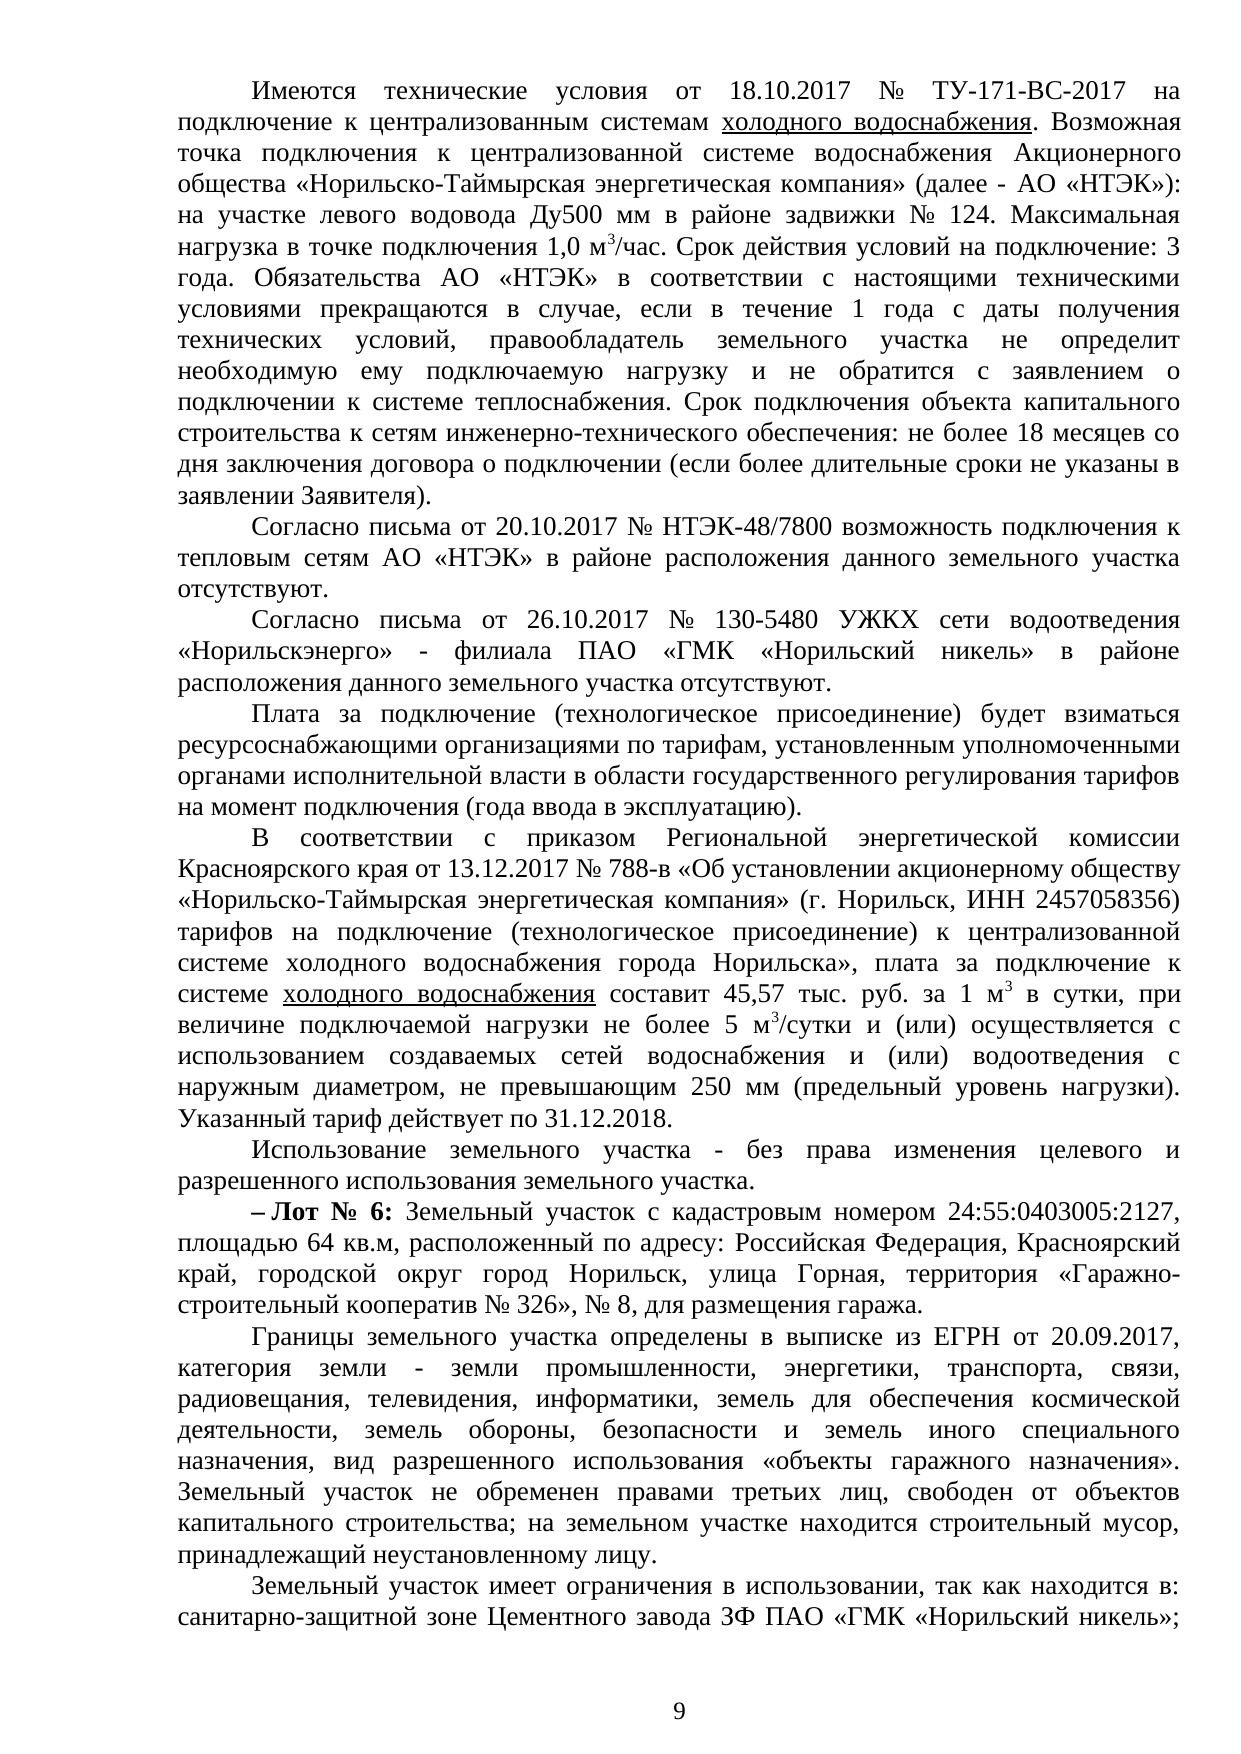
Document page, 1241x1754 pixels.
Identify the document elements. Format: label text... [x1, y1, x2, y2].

text Использование земельного участка - без права изменения целевого и разрешенного использования земельного участка. [177, 1133, 1181, 1195]
text Имеются технические условия от 18.10.2017 № ТУ-171-ВС-2017 на подключение к централизованным системам холодного водоснабжения. Возможная точка подключения к централизованной системе водоснабжения Акционерного общества «Норильско-Таймырская энергетическая компания» (далее - АО «НТЭК»): на участке левого водовода Ду500 мм в районе задвижки № 124. Максимальная нагрузка в точке подключения 1,0 м3/час. Срок действия условий на подключение: 3 года. Обязательства АО «НТЭК» в соответствии с настоящими техническими условиями прекращаются в случае, если в течение 1 года с даты получения технических условий, правообладатель земельного участка не определит необходимую ему подключаемую нагрузку и не обратится с заявлением о подключении к системе теплоснабжения. Срок подключения объекта капитального строительства к сетям инженерно-технического обеспечения: не более 18 месяцев со дня заключения договора о подключении (если более длительные сроки не указаны в заявлении Заявителя). [177, 74, 1181, 510]
text Границы земельного участка определены в выписке из ЕГРН от 20.09.2017, категория земли - земли промышленности, энергетики, транспорта, связи, радиовещания, телевидения, информатики, земель для обеспечения космической деятельности, земель обороны, безопасности и земель иного специального назначения, вид разрешенного использования «объекты гаражного назначения». Земельный участок не обременен правами третьих лиц, свободен от объектов капитального строительства; на земельном участке находится строительный мусор, принадлежащий неустановленному лицу. [177, 1320, 1181, 1569]
text Согласно письма от 20.10.2017 № НТЭК-48/7800 возможность подключения к тепловым сетям АО «НТЭК» в районе расположения данного земельного участка отсутствуют. [177, 510, 1181, 603]
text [177, 1569, 1181, 1631]
text В соответствии с приказом Региональной энергетической комиссии Красноярского края от 13.12.2017 № 788-в «Об установлении акционерному обществу «Норильско-Таймырская энергетическая компания» (г. Норильск, ИНН 2457058356) тарифов на подключение (технологическое присоединение) к централизованной системе холодного водоснабжения города Норильска», плата за подключение к системе холодного водоснабжения составит 45,57 тыс. руб. за 1 м3 в сутки, при величине подключаемой нагрузки не более 5 м3/сутки и (или) осуществляется с использованием создаваемых сетей водоснабжения и (или) водоотведения с наружным диаметром, не превышающим 250 мм (предельный уровень нагрузки). Указанный тариф действует по 31.12.2018. [177, 821, 1181, 1133]
text Согласно письма от 26.10.2017 № 130-5480 УЖКХ сети водоотведения «Норильскэнерго» - филиала ПАО «ГМК «Норильский никель» в районе расположения данного земельного участка отсутствуют. [177, 603, 1181, 697]
text Плата за подключение (технологическое присоединение) будет взиматься ресурсоснабжающими организациями по тарифам, установленным уполномоченными органами исполнительной власти в области государственного регулирования тарифов на момент подключения (года ввода в эксплуатацию). [177, 697, 1181, 821]
text – Лот № 6: Земельный участок с кадастровым номером 24:55:0403005:2127, площадью 64 кв.м, расположенный по адресу: Российская Федерация, Красноярский край, городской округ город Норильск, улица Горная, территория «Гаражно-строительный кооператив № 326», № 8, для размещения гаража. [177, 1195, 1181, 1320]
